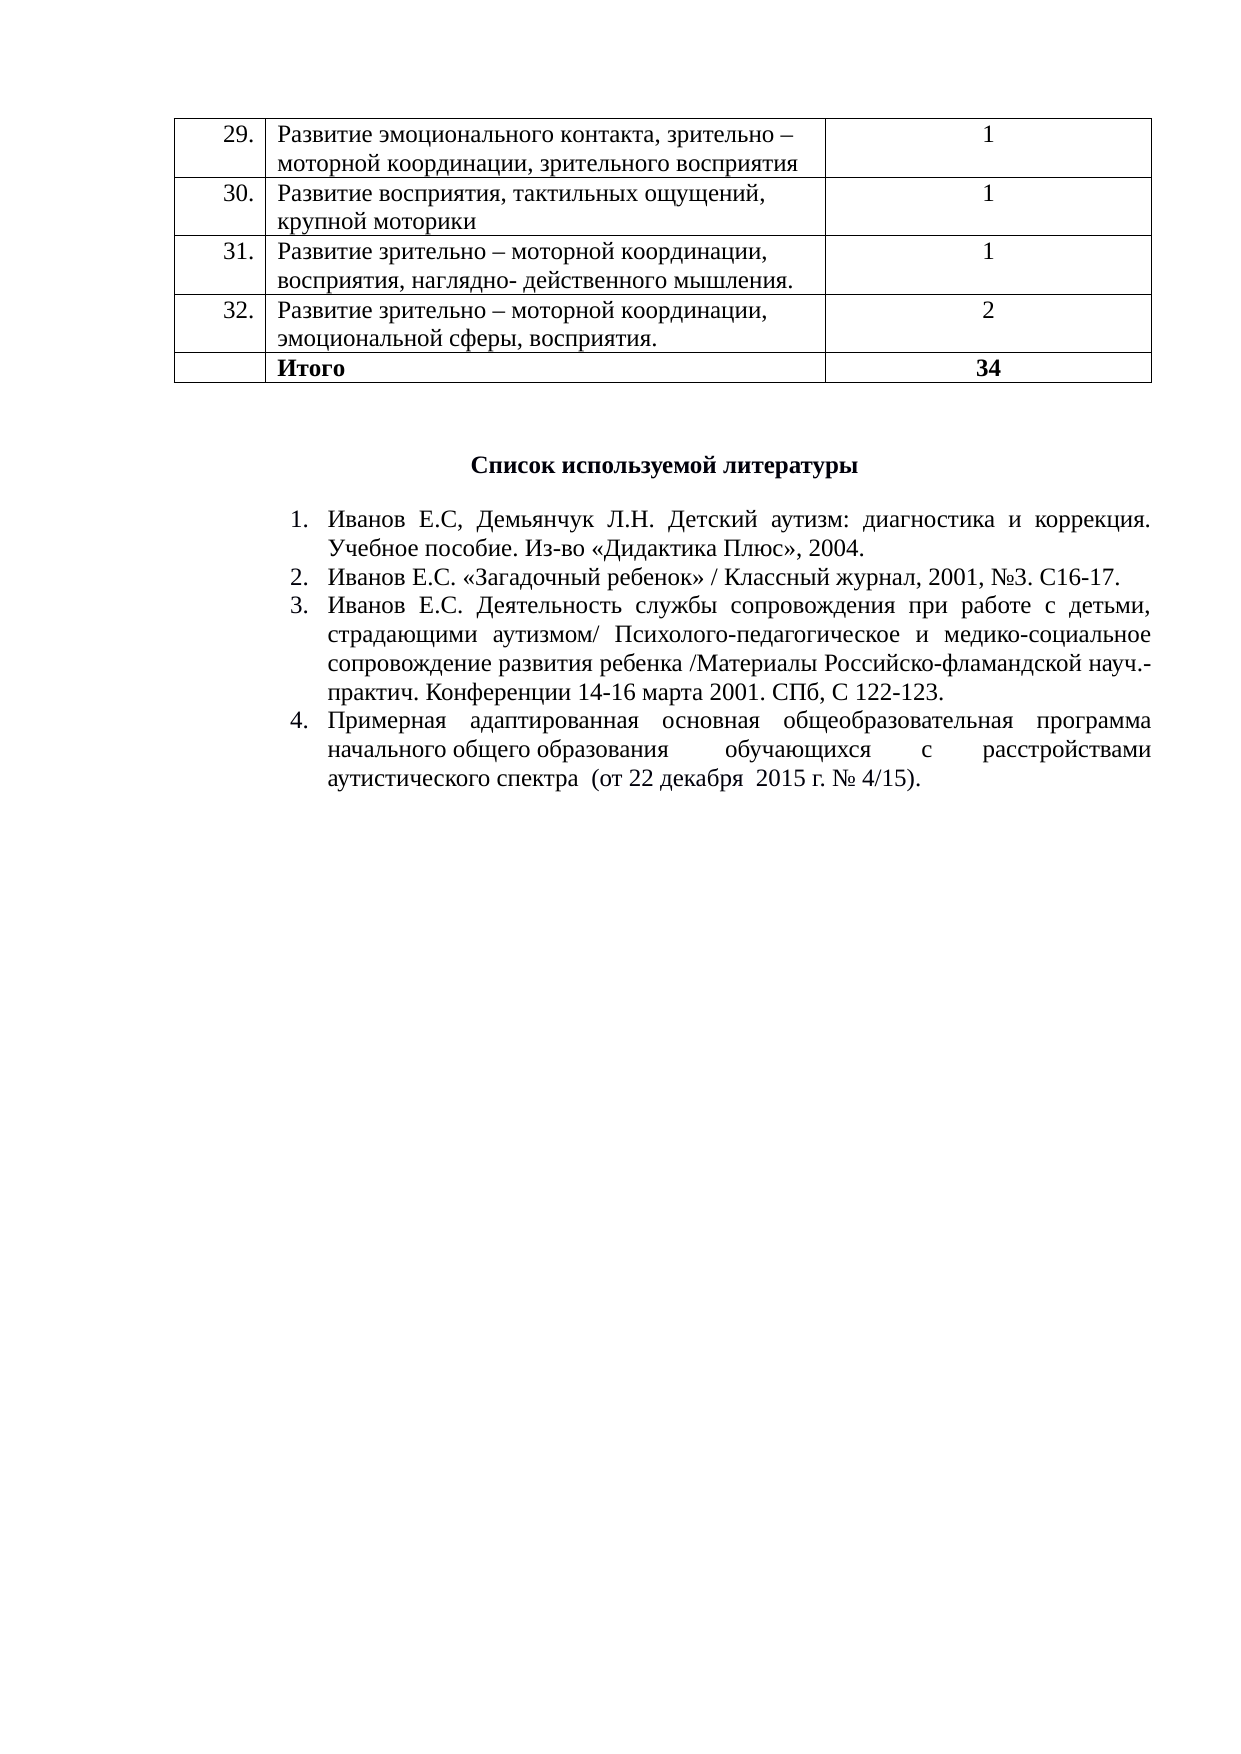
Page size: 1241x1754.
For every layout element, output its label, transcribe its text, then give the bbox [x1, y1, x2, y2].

list Иванов Е.С. Деятельность службы сопровождения при работе с детьми, страдающими аутизмом/ Психолого-педагогическое и медико-социальное сопровождение развития ребенка /Материалы Российско-фламандской науч.-практич. Конференции 14-16 марта 2001. СПб, С 122-123. [290, 590, 1152, 705]
table_cell Развитие зрительно – моторной координации, восприятия, наглядно- действенного мышления. [266, 236, 825, 294]
table_cell Развитие зрительно – моторной координации, эмоциональной сферы, восприятия. [266, 295, 825, 352]
table_cell 2 [826, 295, 1151, 352]
table_cell 1 [826, 178, 1151, 235]
table_cell Развитие восприятия, тактильных ощущений, крупной моторики [266, 178, 825, 235]
table_cell [175, 295, 265, 352]
table_cell [175, 178, 265, 235]
list Примерная адаптированная основная общеобразовательная программа начального общего образования обучающихся с расстройствами аутистического спектра (от 22 декабря 2015 г. № 4/15). [290, 705, 1152, 792]
table_cell [175, 236, 265, 294]
text Список используемой литературы [177, 450, 1152, 479]
table_cell [175, 119, 265, 177]
list Иванов Е.С. «Загадочный ребенок» / Классный журнал, 2001, №3. С16-17. [290, 562, 1152, 590]
table_cell 34 [826, 353, 1151, 382]
table_cell 1 [826, 236, 1151, 294]
table_cell 1 [826, 119, 1151, 177]
table_cell Развитие эмоционального контакта, зрительно – моторной координации, зрительного восприятия [266, 119, 825, 177]
table_cell Итого [266, 353, 825, 382]
table_cell [175, 353, 265, 382]
list Иванов Е.С, Демьянчук Л.Н. Детский аутизм: диагностика и коррекция. Учебное пособие. Из-во «Дидактика Плюс», 2004. [290, 504, 1152, 562]
